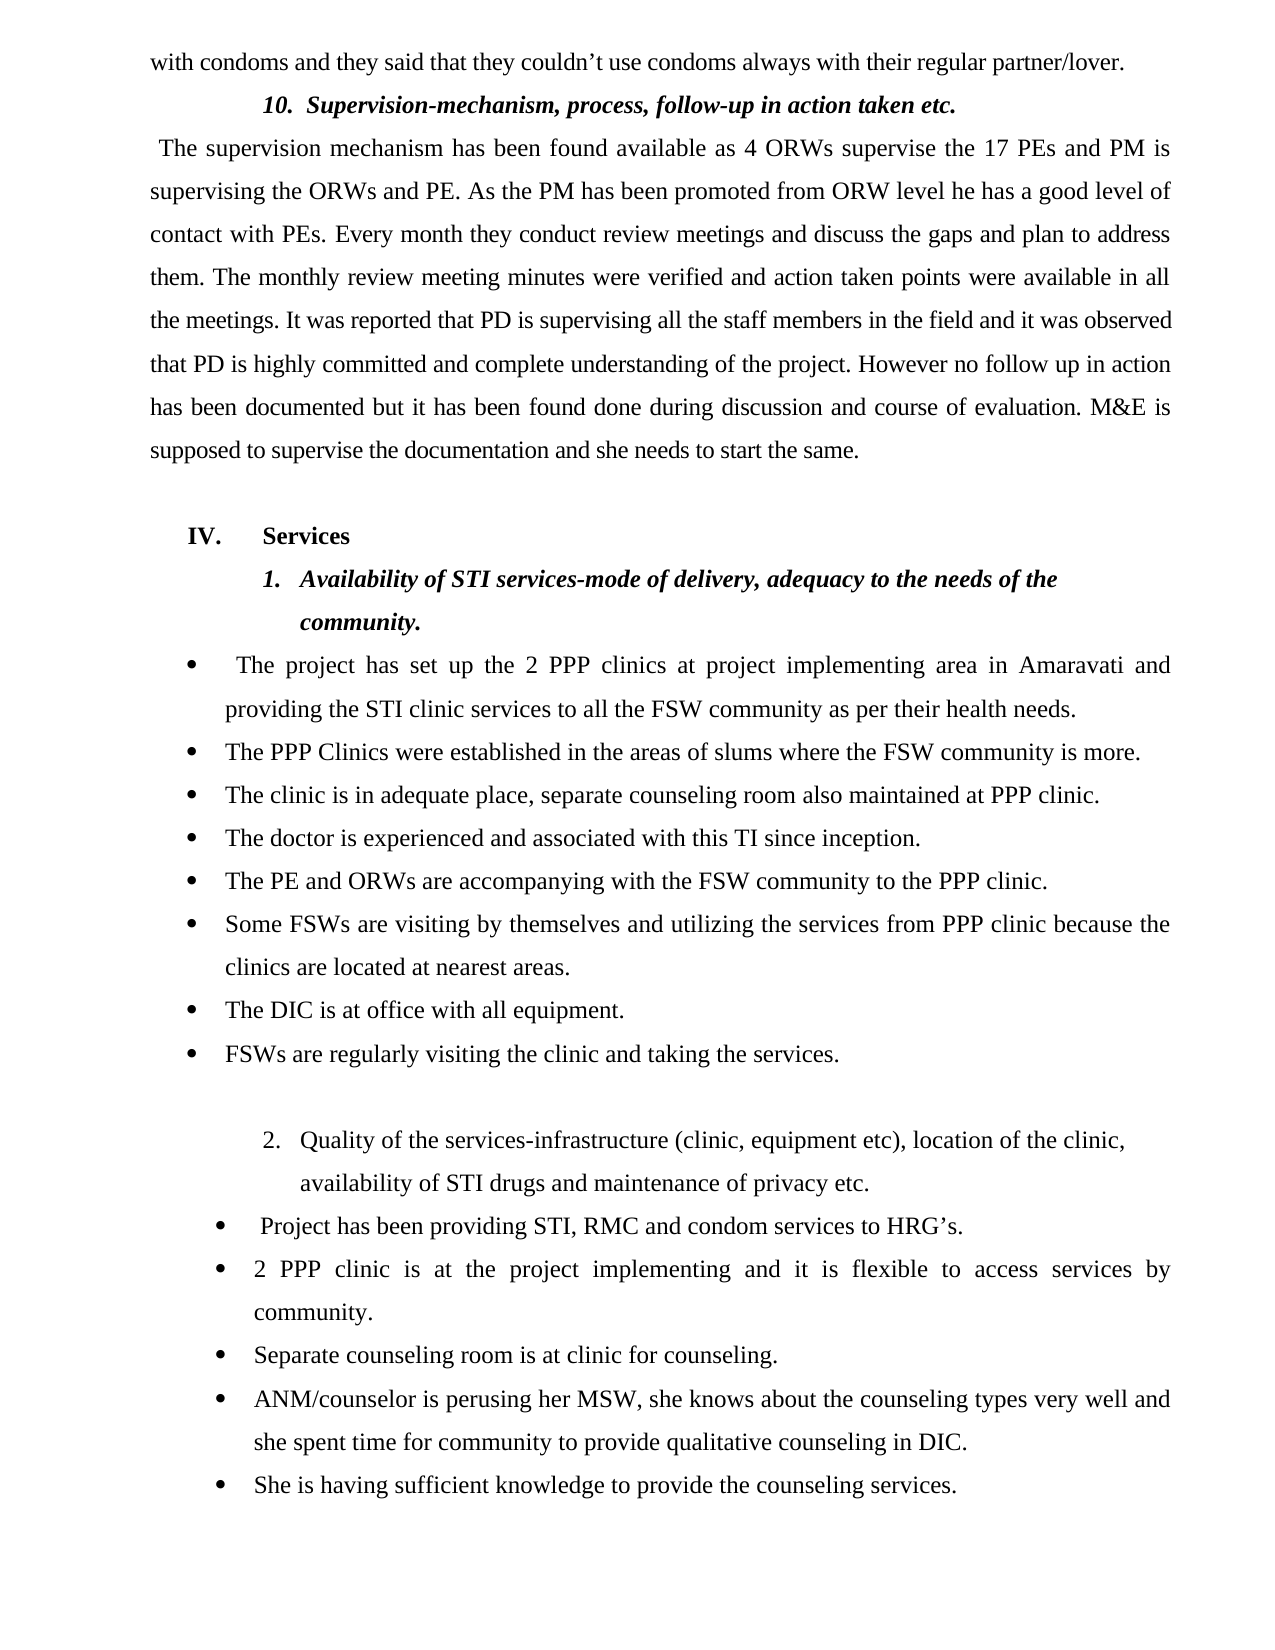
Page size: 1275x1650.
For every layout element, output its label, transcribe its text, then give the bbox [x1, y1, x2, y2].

text The supervision mechanism has been found available as 4 ORWs supervise the 17 PEs and PM is supervising the ORWs and PE. As the PM has been promoted from ORW level he has a good level of contact with PEs. Every month they conduct review meetings and discuss the gaps and plan to address them. The monthly review meeting minutes were verified and action taken points were available in all the meetings. It was reported that PD is supervising all the staff members in the field and it was observed that PD is highly committed and complete understanding of the project. However no follow up in action has been documented but it has been found done during discussion and course of evaluation. M&E is supposed to supervise the documentation and she needs to start the same. [150, 133, 1172, 464]
list The DIC is at office with all equipment. [187, 996, 1172, 1024]
list The doctor is experienced and associated with this TI since inception. [187, 823, 1172, 852]
list Supervision-mechanism, process, follow-up in action taken etc. [262, 90, 1172, 119]
list 2 PPP clinic is at the project implementing and it is flexible to access services by community. [216, 1254, 1172, 1326]
list Some FSWs are visiting by themselves and utilizing the services from PPP clinic because the clinics are located at nearest areas. [187, 909, 1172, 981]
list Availability of STI services-mode of delivery, adequacy to the needs of the community. [262, 564, 1172, 636]
list Services [187, 521, 1172, 550]
list ANM/counselor is perusing her MSW, she knows about the counseling types very well and she spent time for community to provide qualitative counseling in DIC. [216, 1384, 1172, 1456]
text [150, 47, 1172, 76]
list Separate counseling room is at clinic for counseling. [216, 1341, 1172, 1369]
list The PE and ORWs are accompanying with the FSW community to the PPP clinic. [187, 866, 1172, 895]
list Quality of the services-infrastructure (clinic, equipment etc), location of the clinic, availability of STI drugs and maintenance of privacy etc. [262, 1125, 1172, 1197]
list The project has set up the 2 PPP clinics at project implementing area in Amaravati and providing the STI clinic services to all the FSW community as per their health needs. [187, 651, 1172, 722]
list The clinic is in adequate place, separate counseling room also maintained at PPP clinic. [187, 780, 1172, 809]
list Project has been providing STI, RMC and condom services to HRG’s. [216, 1211, 1172, 1240]
list The PPP Clinics were established in the areas of slums where the FSW community is more. [187, 737, 1172, 766]
list FSWs are regularly visiting the clinic and taking the services. [187, 1039, 1172, 1067]
list She is having sufficient knowledge to provide the counseling services. [216, 1470, 1172, 1499]
